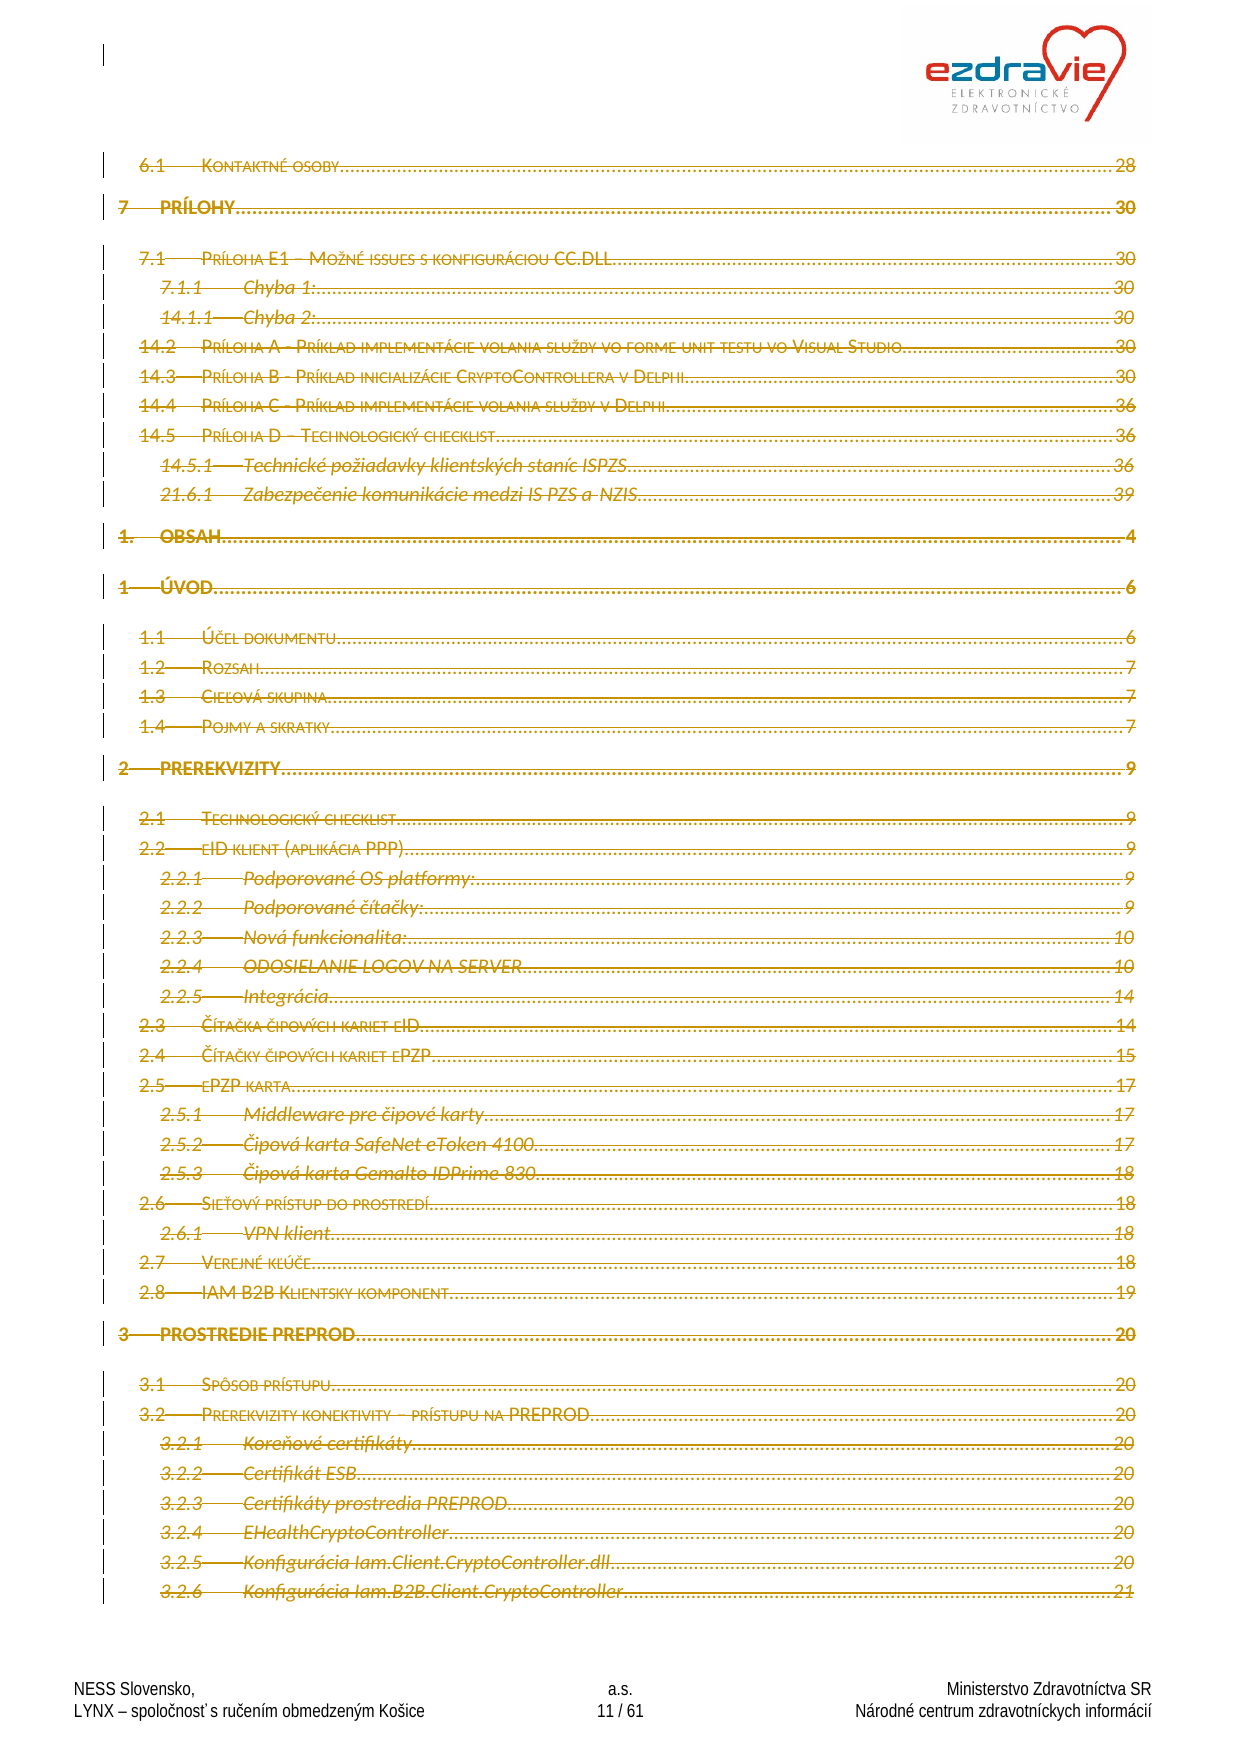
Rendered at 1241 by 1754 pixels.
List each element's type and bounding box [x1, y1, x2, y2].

picture [899, 3, 1152, 144]
